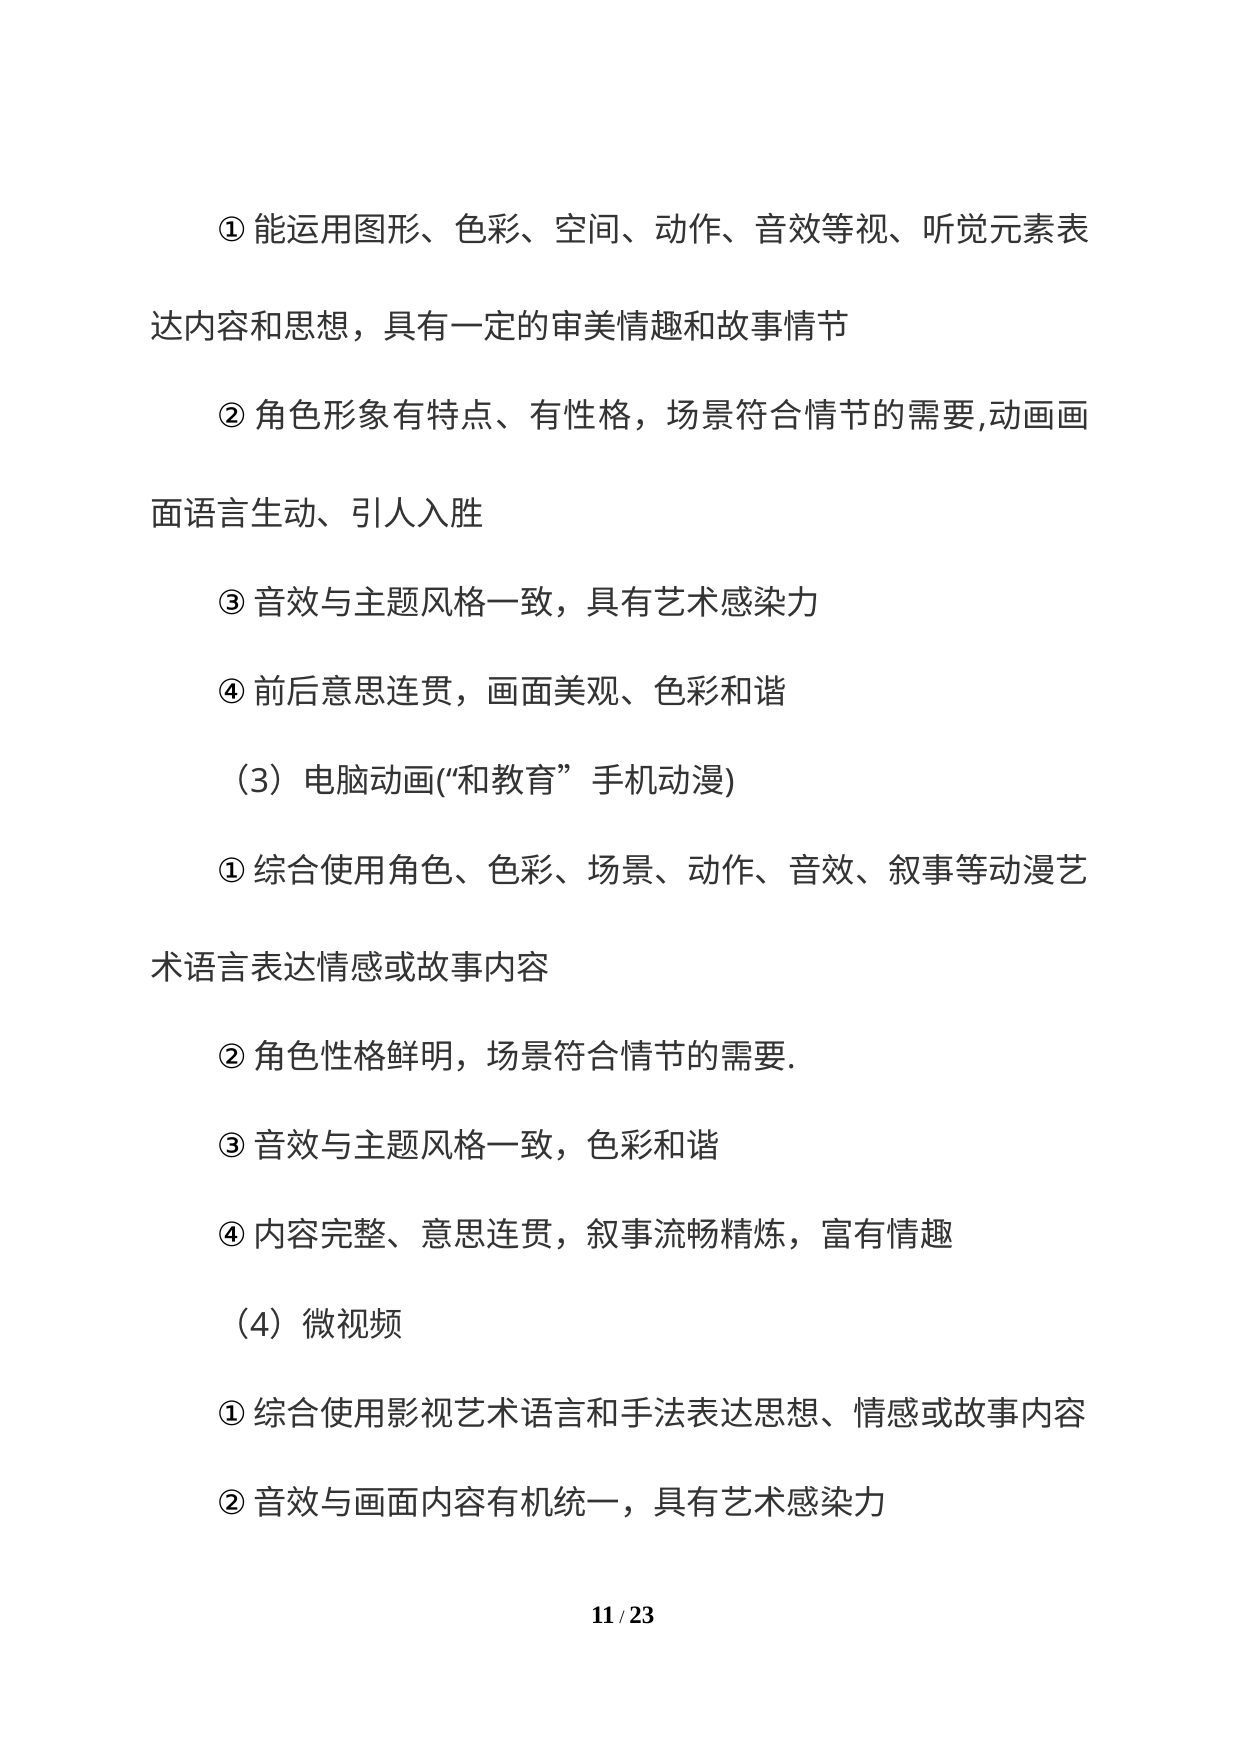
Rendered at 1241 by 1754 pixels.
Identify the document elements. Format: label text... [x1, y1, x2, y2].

text ③音效与主题风格一致，具有艺术感染力 [150, 568, 1090, 633]
text ④前后意思连贯，画面美观、色彩和谐 [150, 657, 1090, 722]
text （3）电脑动画(“和教育”手机动漫) [150, 746, 1090, 811]
text ②角色形象有特点、有性格，场景符合情节的需要,动画画面语言生动、引人入胜 [150, 381, 1090, 543]
text （4）微视频 [150, 1289, 1090, 1354]
text ③音效与主题风格一致，色彩和谐 [150, 1111, 1090, 1176]
text ①综合使用角色、色彩、场景、动作、音效、叙事等动漫艺术语言表达情感或故事内容 [150, 835, 1090, 998]
text ②角色性格鲜明，场景符合情节的需要. [150, 1022, 1090, 1087]
text ④内容完整、意思连贯，叙事流畅精炼，富有情趣 [150, 1200, 1090, 1265]
text ①综合使用影视艺术语言和手法表达思想、情感或故事内容 [150, 1378, 1090, 1443]
text ②音效与画面内容有机统一，具有艺术感染力 [150, 1467, 1090, 1532]
text ①能运用图形、色彩、空间、动作、音效等视、听觉元素表达内容和思想，具有一定的审美情趣和故事情节 [150, 194, 1090, 357]
